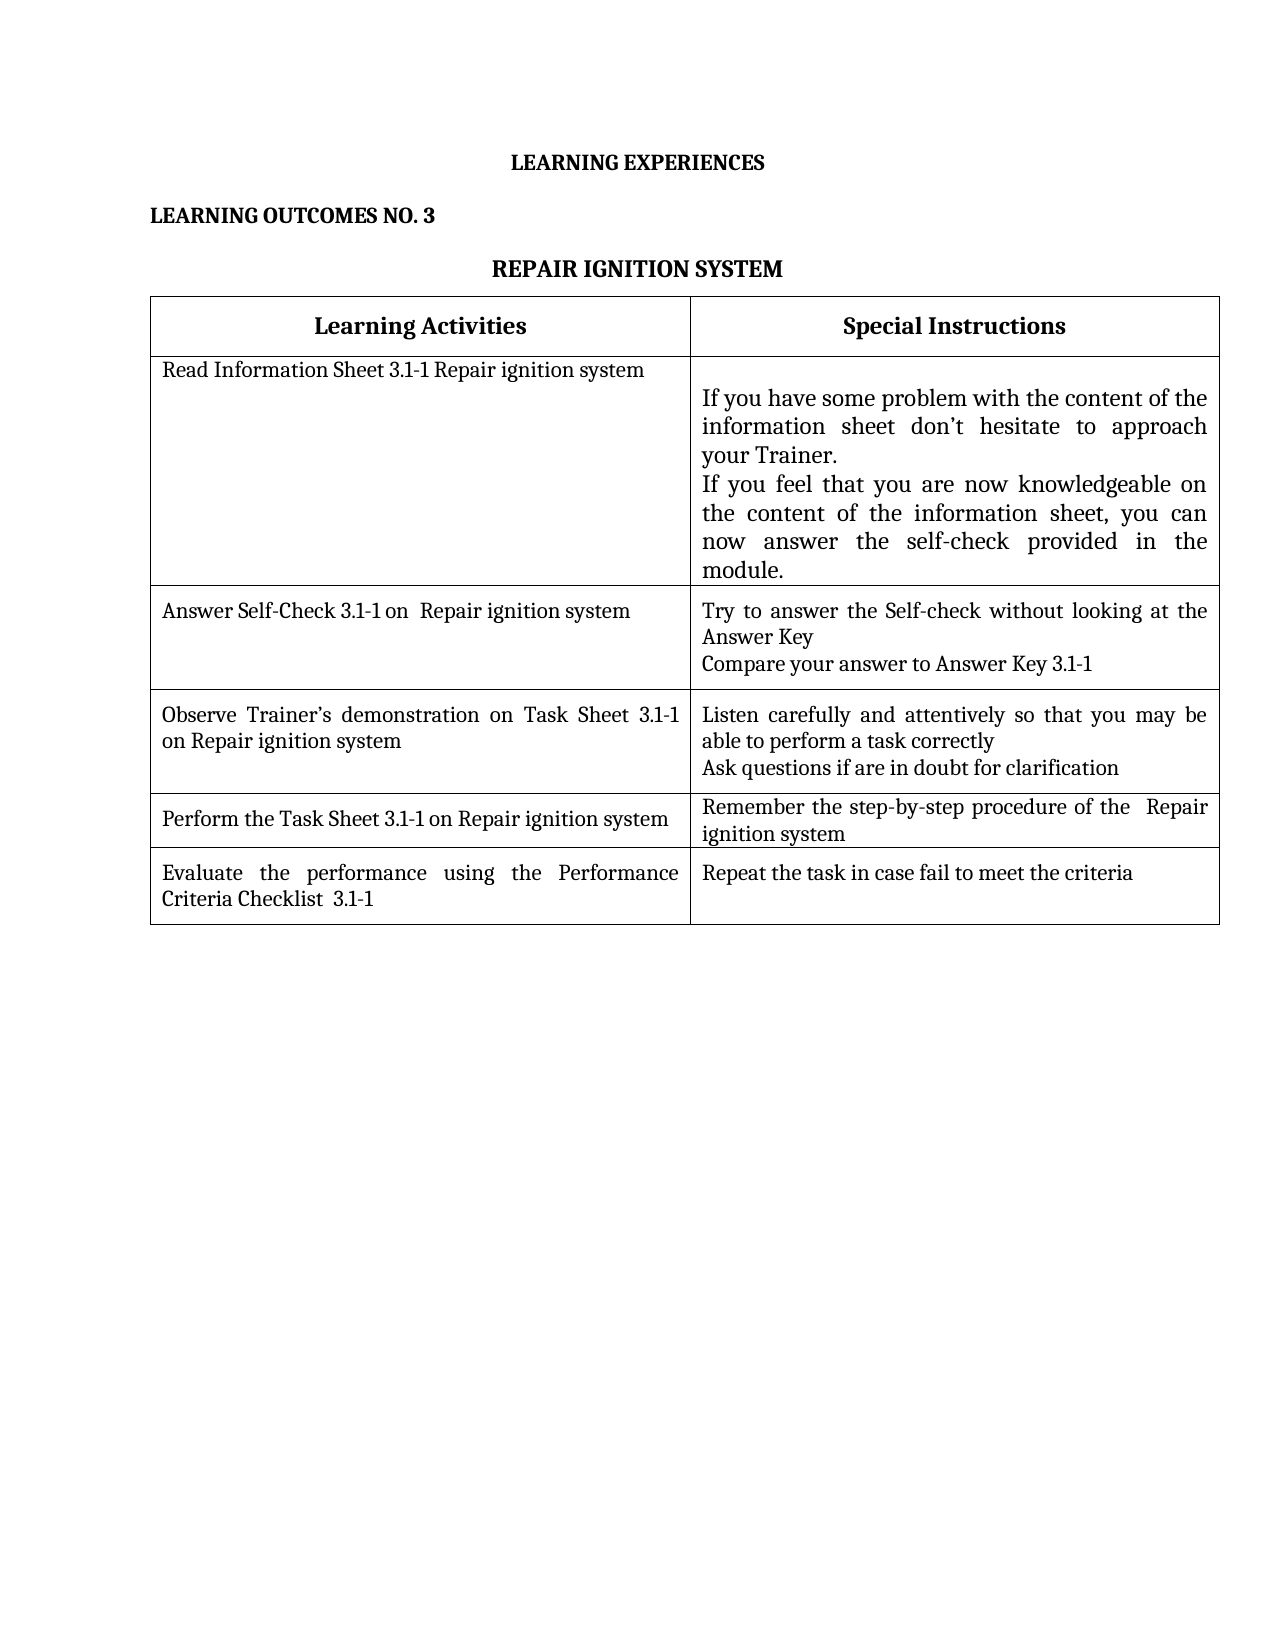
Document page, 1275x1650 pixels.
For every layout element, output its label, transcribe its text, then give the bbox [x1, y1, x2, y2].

table_cell Try to answer the Self-check without looking at the Answer Key Compare your answer to Answer Key 3.1-1 [691, 586, 1219, 689]
table_header Learning Activities [151, 297, 690, 356]
table_cell Remember the step-by-step procedure of the Repair ignition system [691, 794, 1219, 847]
table_cell Perform the Task Sheet 3.1-1 on Repair ignition system [151, 794, 690, 847]
table_cell Evaluate the performance using the Performance Criteria Checklist 3.1-1 [151, 848, 690, 924]
table_cell Observe Trainer’s demonstration on Task Sheet 3.1-1 on Repair ignition system [151, 690, 690, 793]
table_cell If you have some problem with the content of the information sheet don’t hesitate to approach your Trainer. If you feel that you are now knowledgeable on the content of the information sheet, you can now answer the self-check provided in the module. [691, 357, 1219, 585]
table_cell Answer Self-Check 3.1-1 on Repair ignition system [151, 586, 690, 689]
text LEARNING OUTCOMES NO. 3 [150, 203, 1125, 229]
table_cell Repeat the task in case fail to meet the criteria [691, 848, 1219, 924]
table_header Special Instructions [691, 297, 1219, 356]
text REPAIR IGNITION SYSTEM [150, 255, 1125, 284]
text LEARNING EXPERIENCES [150, 150, 1125, 176]
table_cell Listen carefully and attentively so that you may be able to perform a task correctly Ask questions if are in doubt for clarification [691, 690, 1219, 793]
table_cell Read Information Sheet 3.1-1 Repair ignition system [151, 357, 690, 585]
